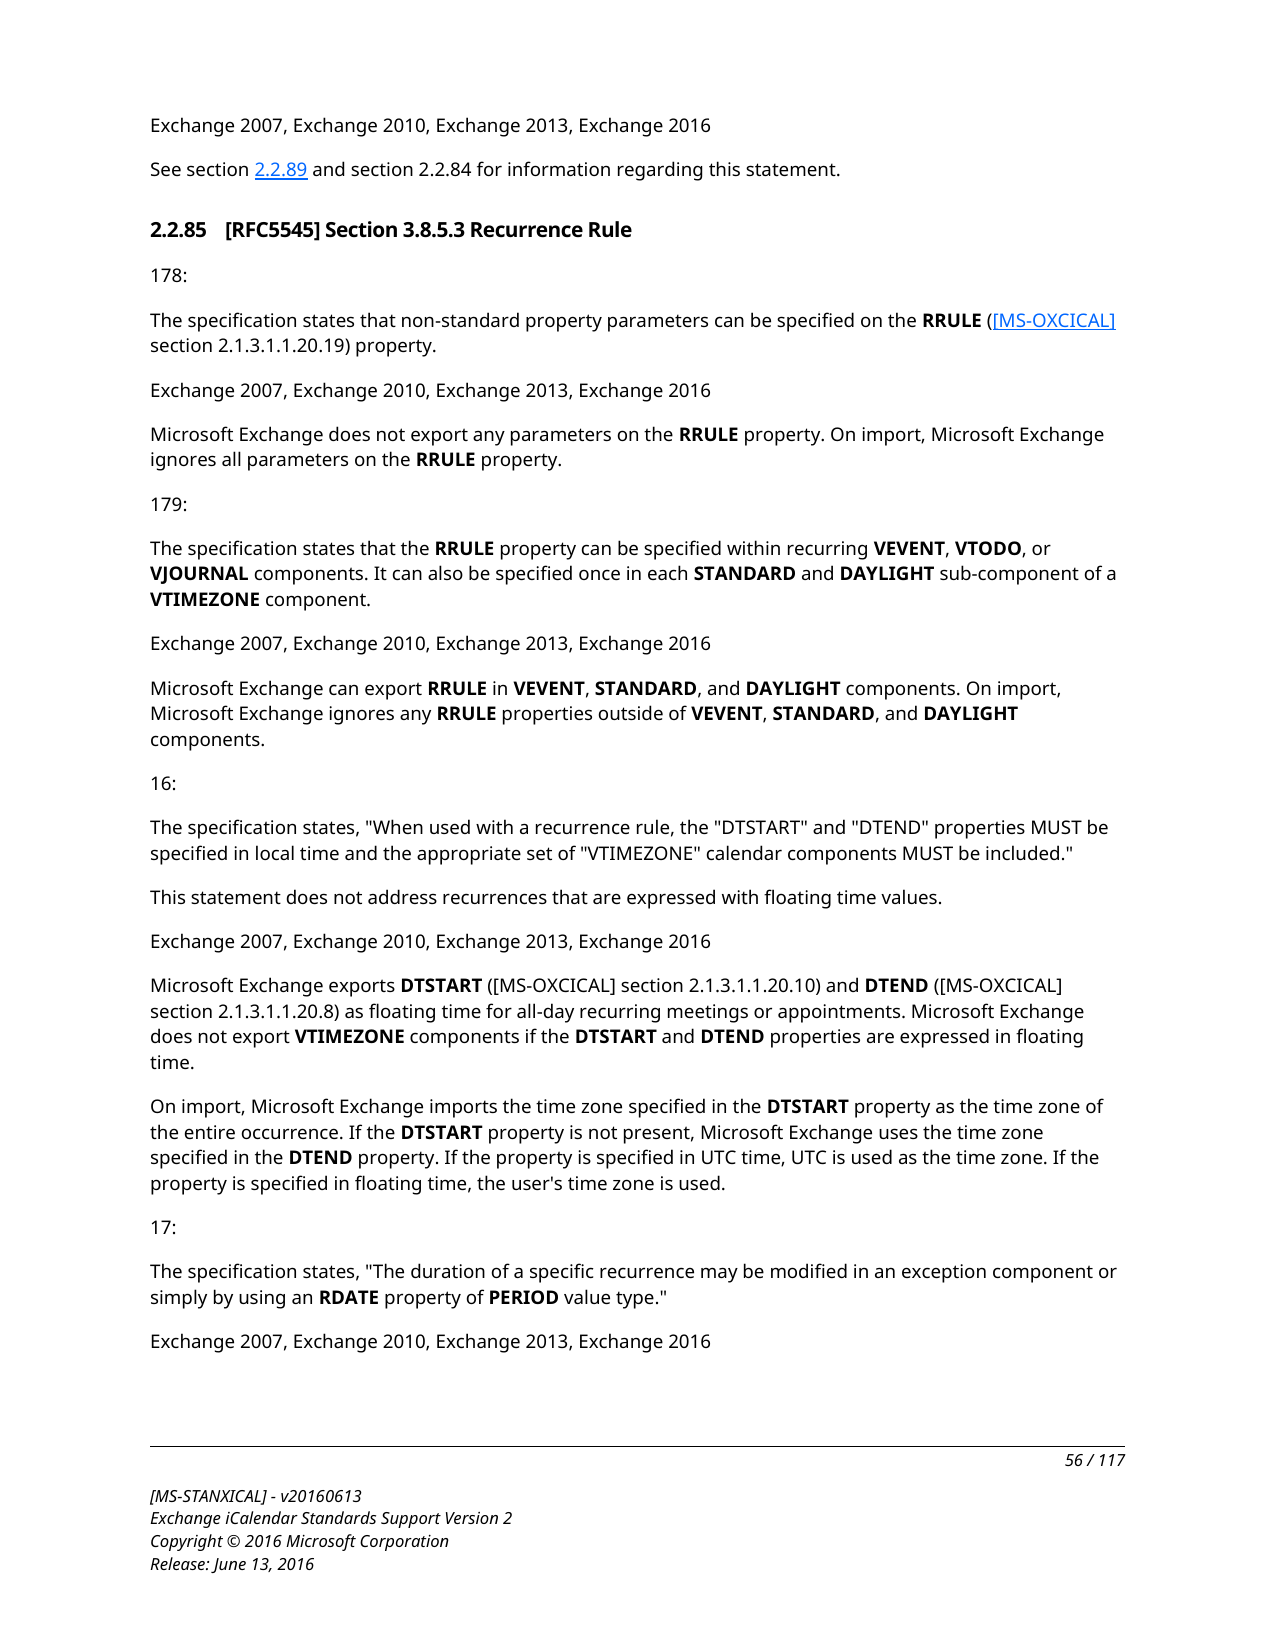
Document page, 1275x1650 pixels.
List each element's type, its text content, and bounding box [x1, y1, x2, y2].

text Exchange 2007, Exchange 2010, Exchange 2013, Exchange 2016 [150, 928, 1125, 954]
text On import, Microsoft Exchange imports the time zone specified in the DTSTART property as the time zone of the entire occurrence. If the DTSTART property is not present, Microsoft Exchange uses the time zone specified in the DTEND property. If the property is specified in UTC time, UTC is used as the time zone. If the property is specified in floating time, the user's time zone is used. [150, 1093, 1125, 1196]
text Exchange 2007, Exchange 2010, Exchange 2013, Exchange 2016 [150, 112, 1125, 138]
text The specification states that the RRULE property can be specified within recurring VEVENT, VTODO, or VJOURNAL components. It can also be specified once in each STANDARD and DAYLIGHT sub-component of a VTIMEZONE component. [150, 535, 1125, 612]
text V0179: [150, 491, 1125, 516]
text Microsoft Exchange does not export any parameters on the RRULE property. On import, Microsoft Exchange ignores all parameters on the RRULE property. [150, 421, 1125, 472]
text The specification states, "The duration of a specific recurrence may be modified in an exception component or simply by using an RDATE property of PERIOD value type." [150, 1259, 1125, 1310]
text The specification states, "When used with a recurrence rule, the "DTSTART" and "DTEND" properties MUST be specified in local time and the appropriate set of "VTIMEZONE" calendar components MUST be included." [150, 814, 1125, 865]
text Exchange 2007, Exchange 2010, Exchange 2013, Exchange 2016 [150, 377, 1125, 402]
text Microsoft Exchange can export RRULE in VEVENT, STANDARD, and DAYLIGHT components. On import, Microsoft Exchange ignores any RRULE properties outside of VEVENT, STANDARD, and DAYLIGHT components. [150, 675, 1125, 751]
text This statement does not address recurrences that are expressed with floating time values. [150, 884, 1125, 910]
text Exchange 2007, Exchange 2010, Exchange 2013, Exchange 2016 [150, 1328, 1125, 1354]
text C0016: [150, 770, 1125, 796]
text See section 2.2.89 and section 2.2.84 for information regarding this statement. [150, 157, 1125, 182]
text C0017: [150, 1214, 1125, 1240]
text Microsoft Exchange exports DTSTART ([MS-OXCICAL] section 2.1.3.1.1.20.10) and DTEND ([MS-OXCICAL] section 2.1.3.1.1.20.8) as floating time for all-day recurring meetings or appointments. Microsoft Exchange does not export VTIMEZONE components if the DTSTART and DTEND properties are expressed in floating time. [150, 973, 1125, 1075]
text V0178: [150, 263, 1125, 288]
text Exchange 2007, Exchange 2010, Exchange 2013, Exchange 2016 [150, 631, 1125, 656]
subtitle [RFC5545] Section 3.8.5.3 Recurrence Rule [150, 216, 1125, 244]
text The specification states that non-standard property parameters can be specified on the RRULE ([MS-OXCICAL] section 2.1.3.1.1.20.19) property. [150, 307, 1125, 358]
